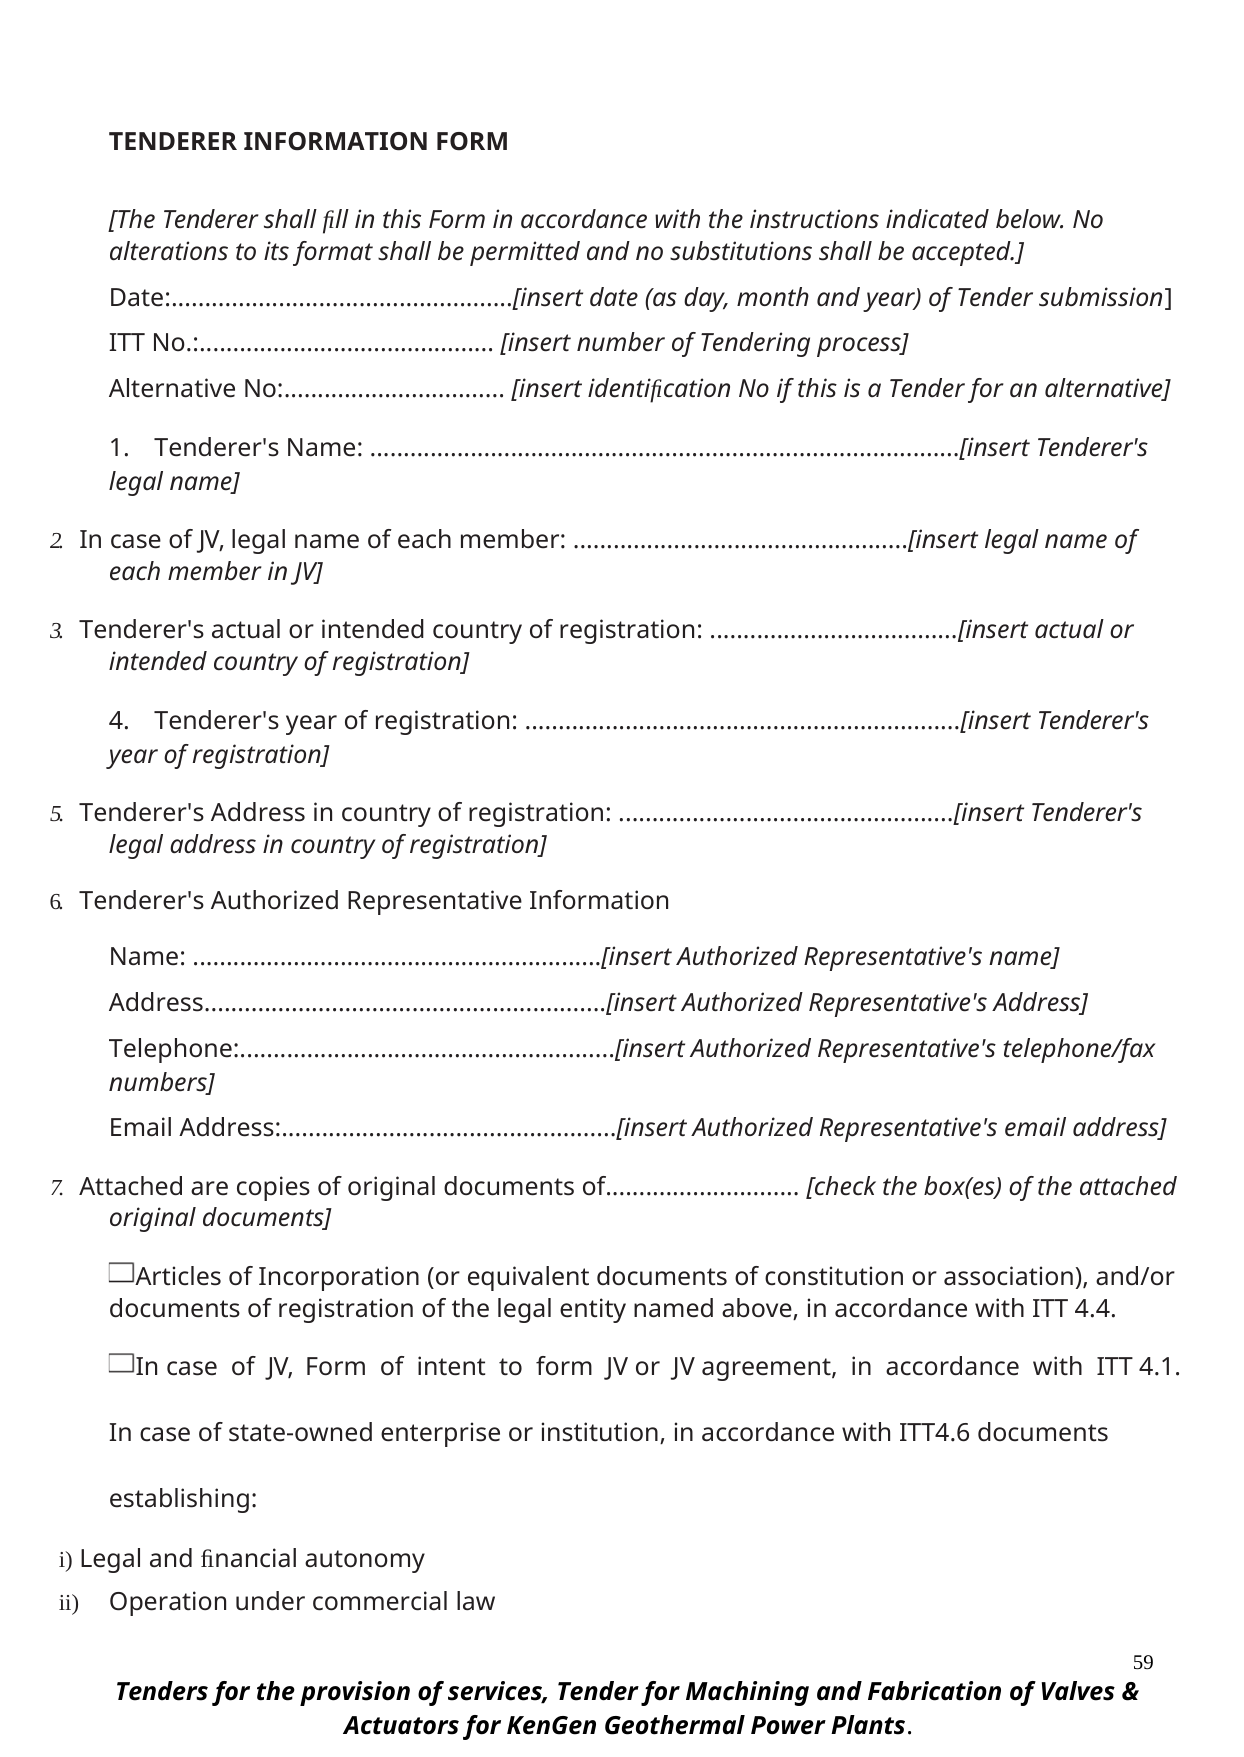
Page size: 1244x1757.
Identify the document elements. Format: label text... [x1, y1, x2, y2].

list Operation under commercial law [59, 1584, 1198, 1618]
list Tenderer's actual or intended country of registration: .....................................[insert actual or intended country of registration] [50, 613, 1198, 678]
text Name: .............................................................[insert Authorized Representative's name] [109, 939, 1198, 973]
list Legal and ﬁnancial autonomy [59, 1546, 1198, 1572]
text In case of JV, Form of intent to form JV or JV agreement, in accordance with ITT 4.1. In case of state-owned enterprise or institution, in accordance with ITT4.6 documents establishing: [109, 1349, 1198, 1514]
text Date:...................................................[insert date (as day, month and year) of Tender submission] [109, 279, 1198, 313]
text Email Address:..................................................[insert Authorized Representative's email address] [109, 1110, 1198, 1144]
text Articles of Incorporation (or equivalent documents of constitution or association), and/or documents of registration of the legal entity named above, in accordance with ITT 4.4. [109, 1259, 1198, 1324]
text TENDERER INFORMATION FORM [109, 124, 1200, 158]
list Attached are copies of original documents of............................. [check the box(es) of the attached original documents] [50, 1169, 1198, 1234]
list Tenderer's Address in country of registration: ..................................................[insert Tenderer's legal address in country of registration] [50, 796, 1198, 860]
picture [108, 1262, 136, 1286]
text 1. Tenderer's Name: ........................................................................................[insert Tenderer's legal name] [109, 429, 1198, 497]
picture [108, 1352, 136, 1376]
list Tenderer's Authorized Representative Information [49, 883, 1198, 917]
text ITT No.:............................................ [insert number of Tendering process] [109, 325, 1198, 359]
list In case of JV, legal name of each member: ..................................................[insert legal name of each member in JV] [50, 523, 1198, 587]
text Address............................................................[insert Authorized Representative's Address] [109, 984, 1198, 1018]
text Alternative No:................................. [insert identiﬁcation No if this is a Tender for an alternative] [109, 371, 1198, 405]
text Telephone:........................................................[insert Authorized Representative's telephone/fax numbers] [109, 1030, 1198, 1098]
text 4. Tenderer's year of registration: .................................................................[insert Tenderer's year of registration] [109, 702, 1198, 770]
text [The Tenderer shall ﬁll in this Form in accordance with the instructions indicated below. No alterations to its format shall be permitted and no substitutions shall be accepted.] [109, 203, 1198, 267]
